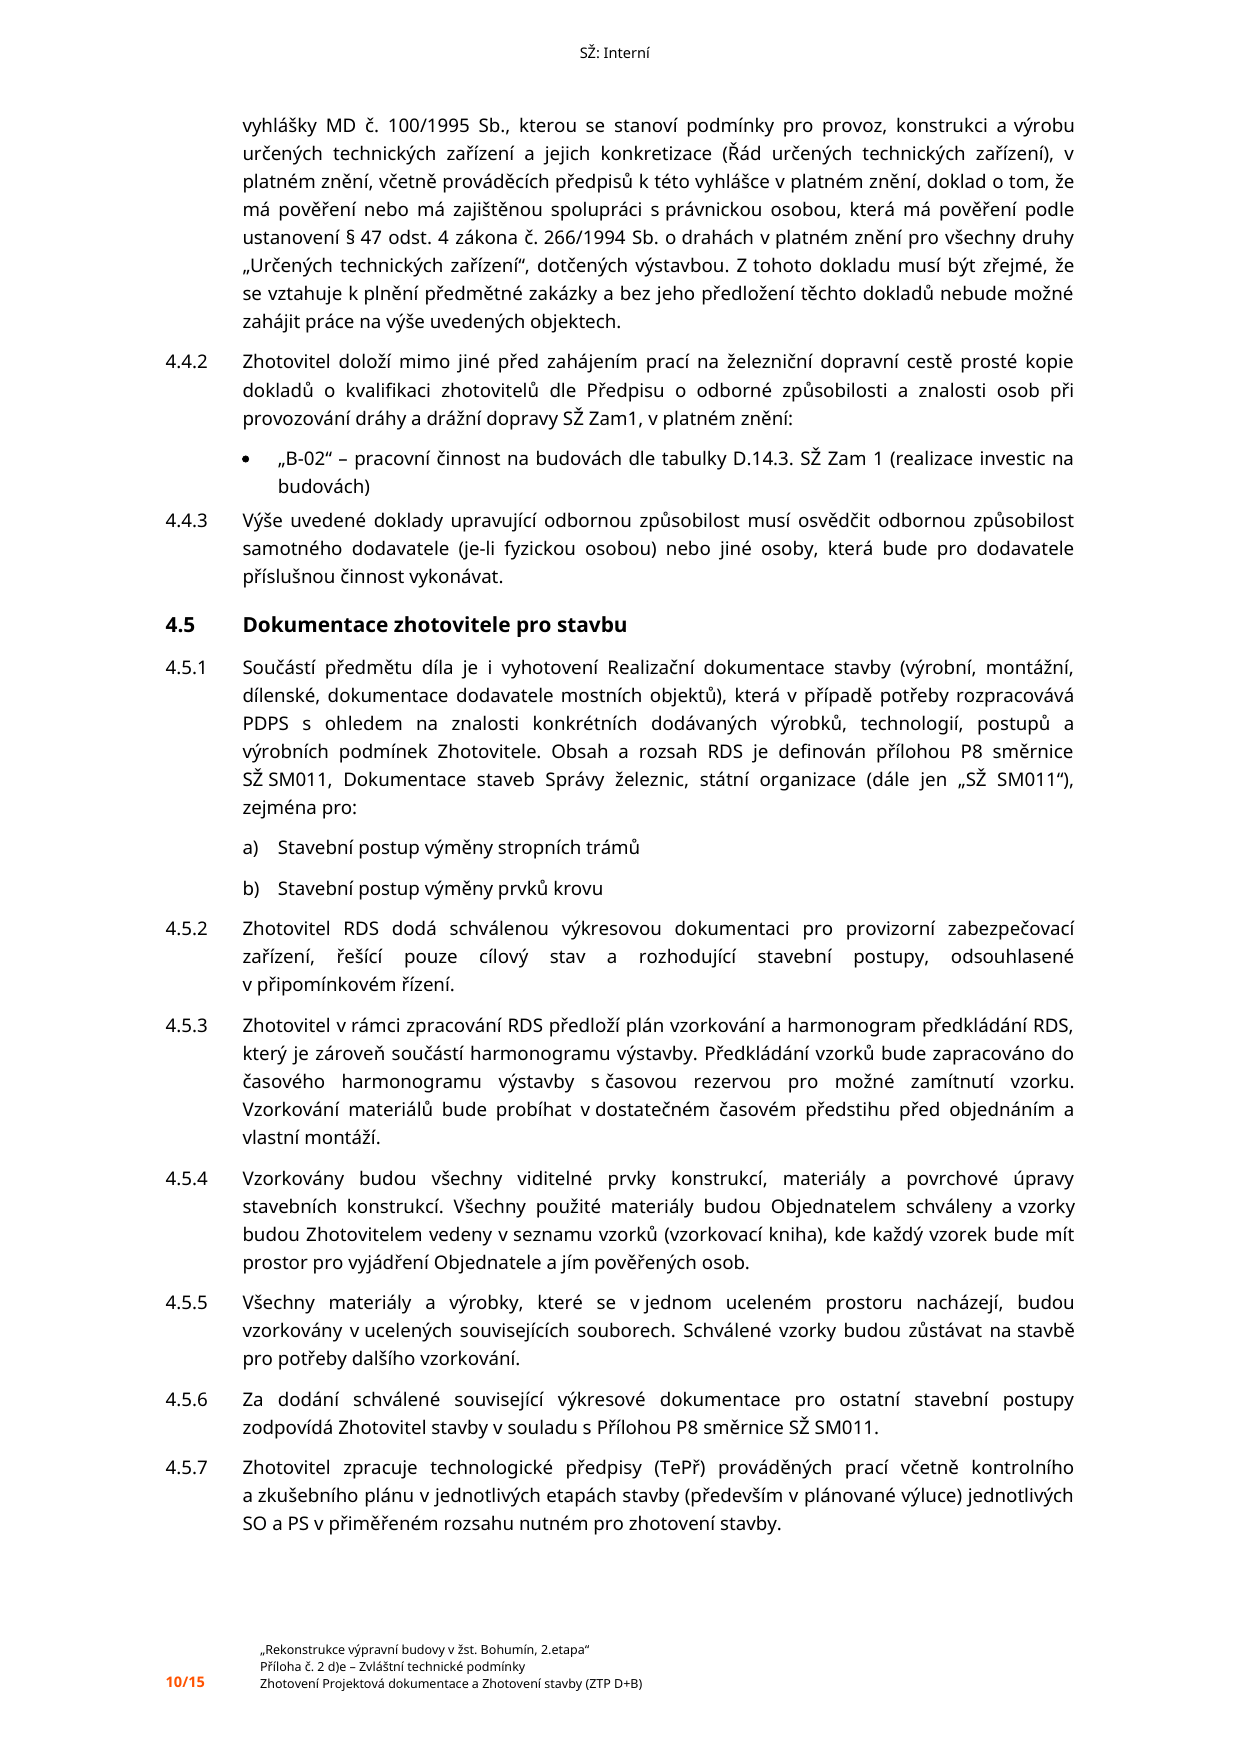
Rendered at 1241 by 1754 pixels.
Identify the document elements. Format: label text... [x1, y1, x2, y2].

text Zhotovitel zpracuje technologické předpisy (TePř) prováděných prací včetně kontrolního a zkušebního plánu v jednotlivých etapách stavby (především v plánované výluce) jednotlivých SO a PS v přiměřeném rozsahu nutném pro zhotovení stavby. [165, 1454, 1075, 1536]
list Stavební postup výměny stropních trámů [242, 835, 1075, 860]
text Zhotovitel doloží mimo jiné před zahájením prací na železniční dopravní cestě prosté kopie dokladů o kvalifikaci zhotovitelů dle Předpisu o odborné způsobilosti a znalosti osob při provozování dráhy a drážní dopravy SŽ Zam1, v platném znění: [165, 349, 1075, 430]
list Stavební postup výměny prvků krovu [242, 875, 1075, 901]
text Všechny materiály a výrobky, které se v jednom uceleném prostoru nacházejí, budou vzorkovány v ucelených souvisejících souborech. Schválené vzorky budou zůstávat na stavbě pro potřeby dalšího vzorkování. [165, 1289, 1075, 1371]
text Zhotovitel v rámci zpracování RDS předloží plán vzorkování a harmonogram předkládání RDS, který je zároveň součástí harmonogramu výstavby. Předkládání vzorků bude zapracováno do časového harmonogramu výstavby s časovou rezervou pro možné zamítnutí vzorku. Vzorkování materiálů bude probíhat v dostatečném časovém předstihu před objednáním a vlastní montáží. [165, 1012, 1075, 1150]
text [165, 112, 1075, 334]
text Vzorkovány budou všechny viditelné prvky konstrukcí, materiály a povrchové úpravy stavebních konstrukcí. Všechny použité materiály budou Objednatelem schváleny a vzorky budou Zhotovitelem vedeny v seznamu vzorků (vzorkovací kniha), kde každý vzorek bude mít prostor pro vyjádření Objednatele a jím pověřených osob. [165, 1165, 1075, 1274]
text Za dodání schválené související výkresové dokumentace pro ostatní stavební postupy zodpovídá Zhotovitel stavby v souladu s Přílohou P8 směrnice SŽ SM011. [165, 1386, 1075, 1439]
text Výše uvedené doklady upravující odbornou způsobilost musí osvědčit odbornou způsobilost samotného dodavatele (je-li fyzickou osobou) nebo jiné osoby, která bude pro dodavatele příslušnou činnost vykonávat. [165, 508, 1075, 589]
list „B-02“ – pracovní činnost na budovách dle tabulky D.14.3. SŽ Zam 1 (realizace investic na budovách) [242, 445, 1075, 499]
text Dokumentace zhotovitele pro stavbu [165, 611, 1075, 639]
text Součástí předmětu díla je i vyhotovení Realizační dokumentace stavby (výrobní, montážní, dílenské, dokumentace dodavatele mostních objektů), která v případě potřeby rozpracovává PDPS s ohledem na znalosti konkrétních dodávaných výrobků, technologií, postupů a výrobních podmínek Zhotovitele. Obsah a rozsah RDS je definován přílohou P8 směrnice SŽ SM011, Dokumentace staveb Správy železnic, státní organizace (dále jen „SŽ SM011“), zejména pro: [165, 654, 1075, 820]
text Zhotovitel RDS dodá schválenou výkresovou dokumentaci pro provizorní zabezpečovací zařízení, řešící pouze cílový stav a rozhodující stavební postupy, odsouhlasené v připomínkovém řízení. [165, 916, 1075, 997]
